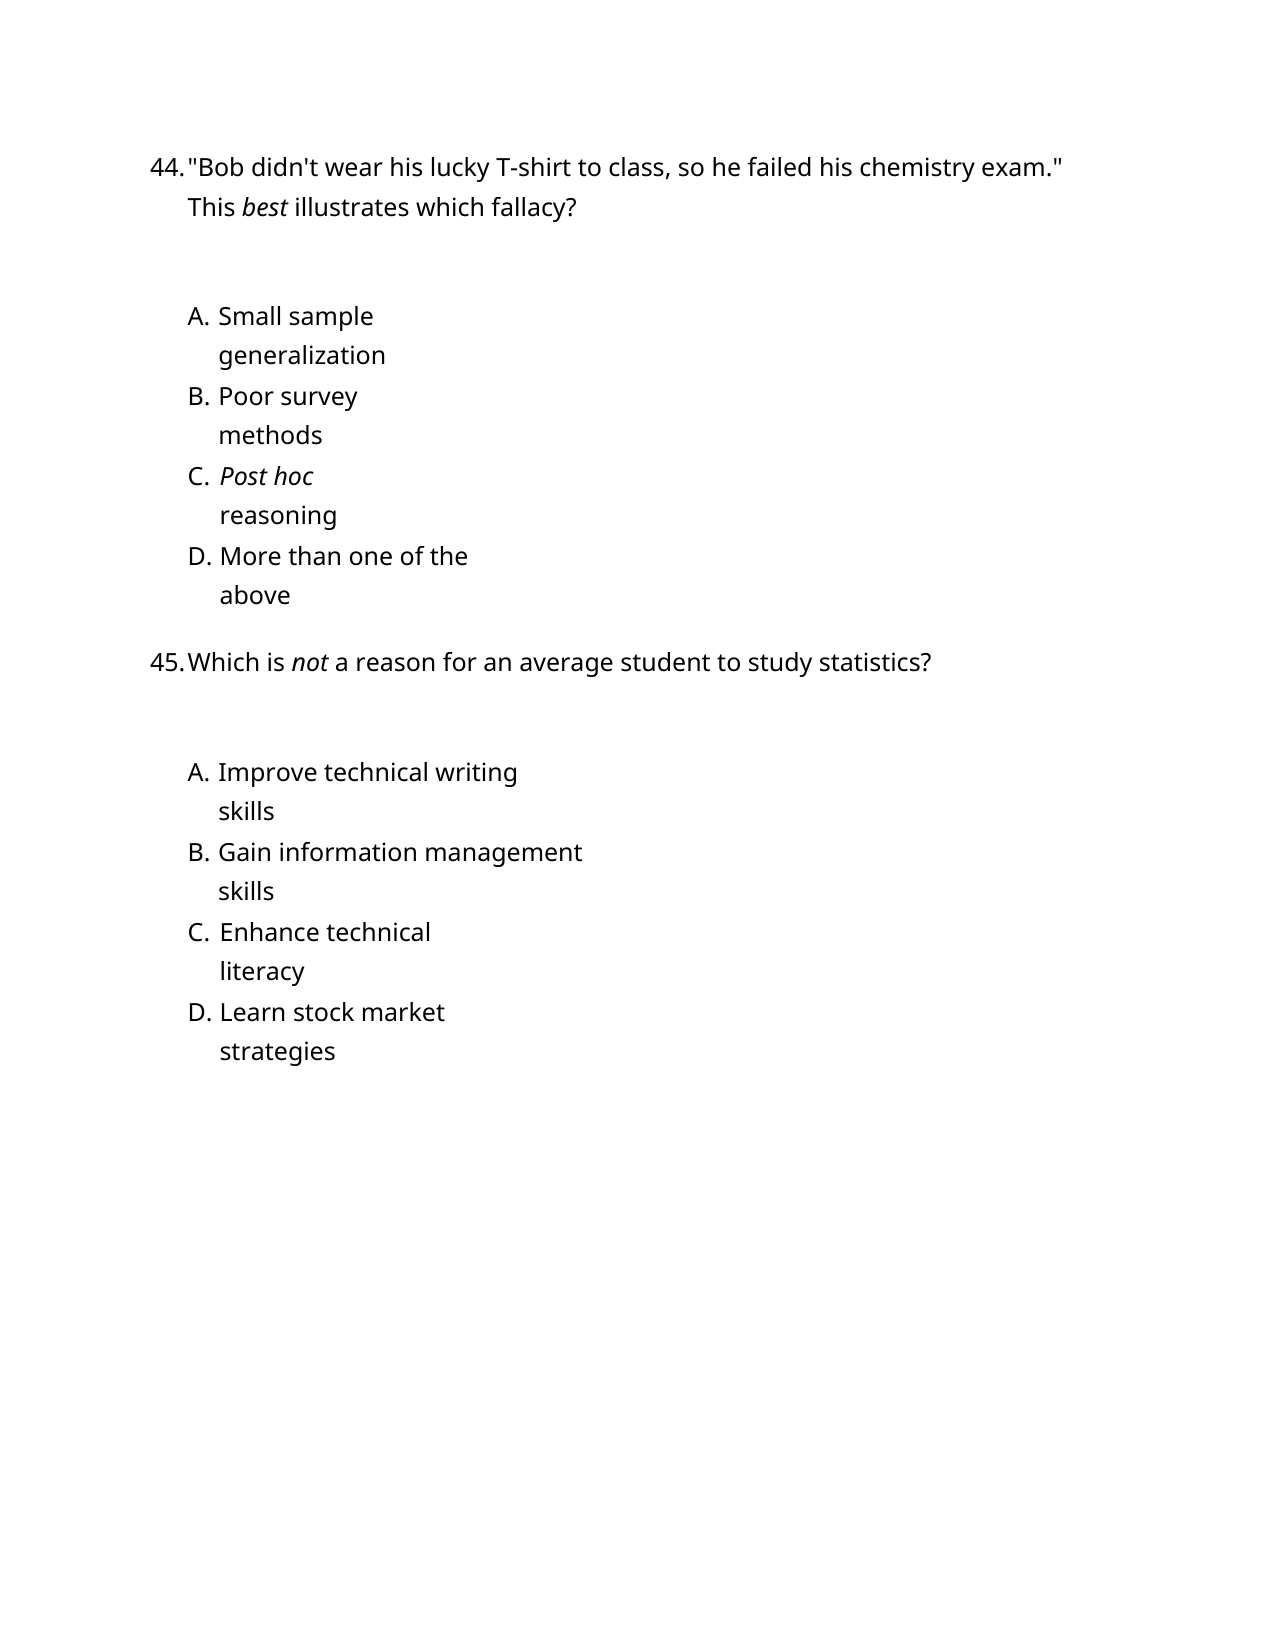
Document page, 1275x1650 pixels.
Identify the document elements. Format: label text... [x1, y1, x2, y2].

table_header "Bob didn't wear his lucky T-shirt to class, so he failed his chemistry exam." This best illustrates which fallacy? [188, 150, 1087, 616]
table_header Which is not a reason for an average student to study statistics? [188, 645, 1087, 1071]
table_header 45. [150, 645, 187, 1071]
table_header 44. [150, 150, 187, 616]
